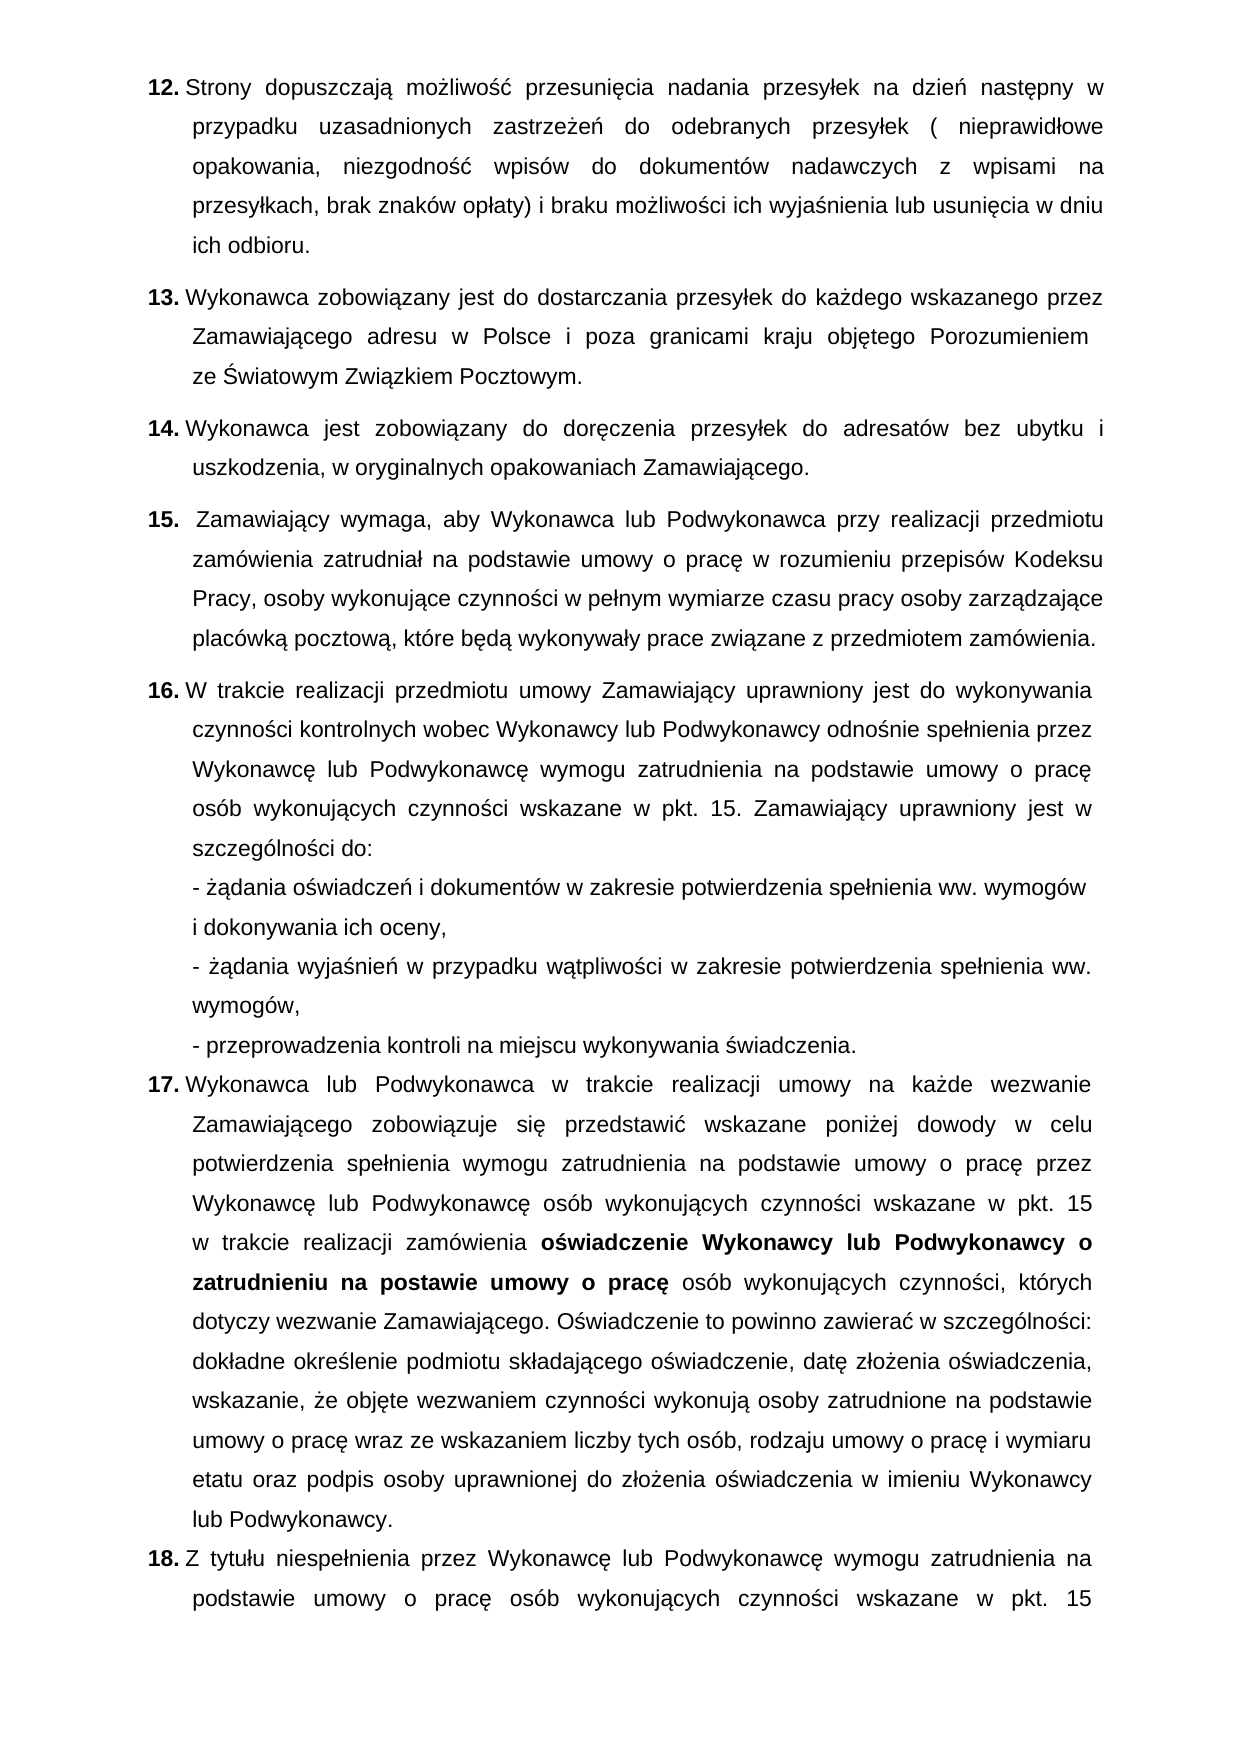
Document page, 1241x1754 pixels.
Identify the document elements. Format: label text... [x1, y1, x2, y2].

list W trakcie realizacji przedmiotu umowy Zamawiający uprawniony jest do wykonywania czynności kontrolnych wobec Wykonawcy lub Podwykonawcy odnośnie spełnienia przez Wykonawcę lub Podwykonawcę wymogu zatrudnienia na podstawie umowy o pracę osób wykonujących czynności wskazane w pkt. 15. Zamawiający uprawniony jest w szczególności do: [148, 677, 1093, 861]
list - żądania oświadczeń i dokumentów w zakresie potwierdzenia spełnienia ww. wymogów i dokonywania ich oceny, [148, 874, 1093, 940]
list Wykonawca jest zobowiązany do doręczenia przesyłek do adresatów bez ubytku i uszkodzenia, w oryginalnych opakowaniach Zamawiającego. [148, 415, 1104, 481]
list Zamawiający wymaga, aby Wykonawca lub Podwykonawca przy realizacji przedmiotu zamówienia zatrudniał na podstawie umowy o pracę w rozumieniu przepisów Kodeksu Pracy, osoby wykonujące czynności w pełnym wymiarze czasu pracy osoby zarządzające placówką pocztową, które będą wykonywały prace związane z przedmiotem zamówienia. [148, 506, 1104, 651]
list - żądania wyjaśnień w przypadku wątpliwości w zakresie potwierdzenia spełnienia ww. wymogów, [148, 953, 1093, 1019]
list - przeprowadzenia kontroli na miejscu wykonywania świadczenia. [148, 1032, 1093, 1058]
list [148, 1545, 1093, 1611]
list Strony dopuszczają możliwość przesunięcia nadania przesyłek na dzień następny w przypadku uzasadnionych zastrzeżeń do odebranych przesyłek ( nieprawidłowe opakowania, niezgodność wpisów do dokumentów nadawczych z wpisami na przesyłkach, brak znaków opłaty) i braku możliwości ich wyjaśnienia lub usunięcia w dniu ich odbioru. [148, 74, 1104, 258]
list Wykonawca zobowiązany jest do dostarczania przesyłek do każdego wskazanego przez Zamawiającego adresu w Polsce i poza granicami kraju objętego Porozumieniem ze Światowym Związkiem Pocztowym. [148, 284, 1104, 389]
list Wykonawca lub Podwykonawca w trakcie realizacji umowy na każde wezwanie Zamawiającego zobowiązuje się przedstawić wskazane poniżej dowody w celu potwierdzenia spełnienia wymogu zatrudnienia na podstawie umowy o pracę przez Wykonawcę lub Podwykonawcę osób wykonujących czynności wskazane w pkt. 15 w trakcie realizacji zamówienia oświadczenie Wykonawcy lub Podwykonawcy o zatrudnieniu na postawie umowy o pracę osób wykonujących czynności, których dotyczy wezwanie Zamawiającego. Oświadczenie to powinno zawierać w szczególności: dokładne określenie podmiotu składającego oświadczenie, datę złożenia oświadczenia, wskazanie, że objęte wezwaniem czynności wykonują osoby zatrudnione na podstawie umowy o pracę wraz ze wskazaniem liczby tych osób, rodzaju umowy o pracę i wymiaru etatu oraz podpis osoby uprawnionej do złożenia oświadczenia w imieniu Wykonawcy lub Podwykonawcy. [148, 1071, 1093, 1532]
